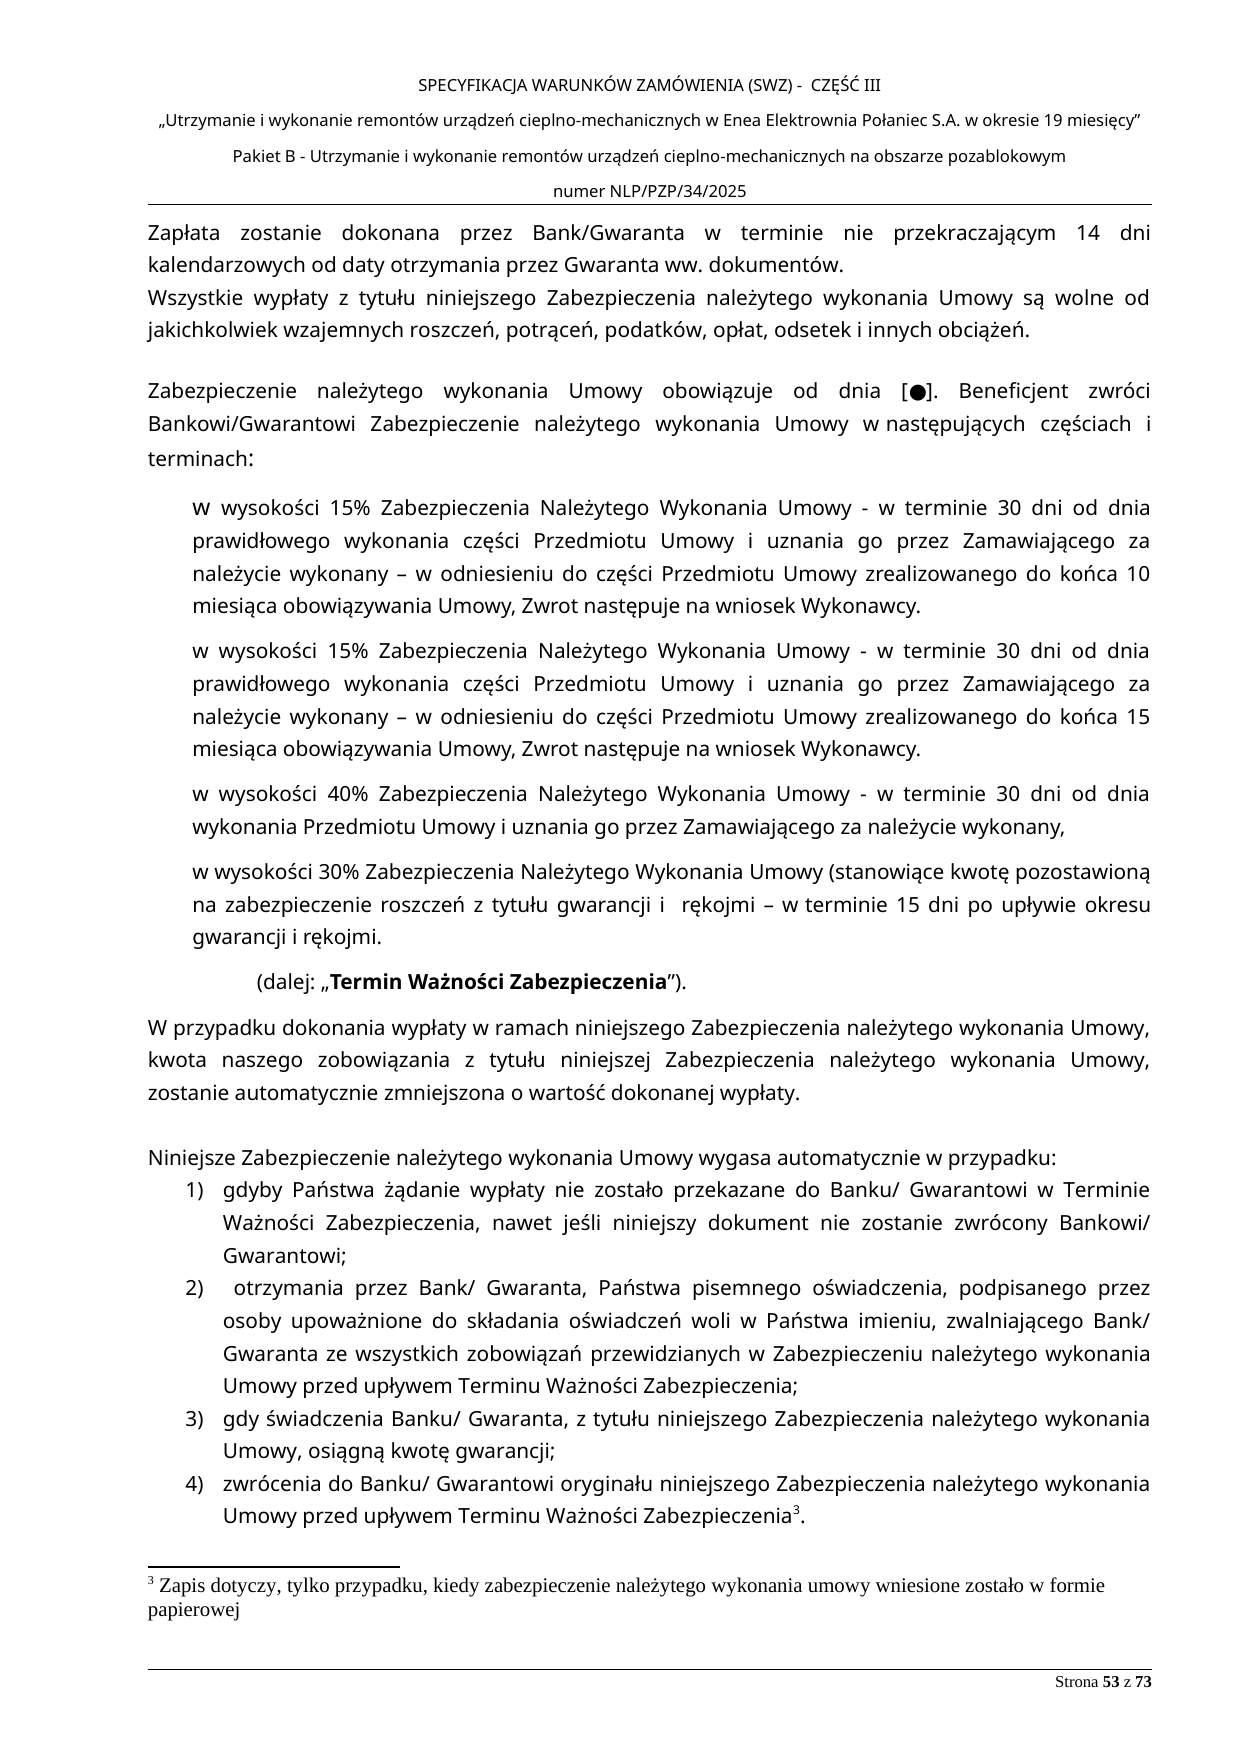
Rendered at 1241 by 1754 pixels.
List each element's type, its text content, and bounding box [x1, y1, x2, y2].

subtitle w wysokości 30% Zabezpieczenia Należytego Wykonania Umowy (stanowiące kwotę pozostawioną na zabezpieczenie roszczeń z tytułu gwarancji i rękojmi – w terminie 15 dni po upływie okresu gwarancji i rękojmi. [192, 857, 1152, 951]
subtitle w wysokości 15% Zabezpieczenia Należytego Wykonania Umowy - w terminie 30 dni od dnia prawidłowego wykonania części Przedmiotu Umowy i uznania go przez Zamawiającego za należycie wykonany – w odniesieniu do części Przedmiotu Umowy zrealizowanego do końca 10 miesiąca obowiązywania Umowy, Zwrot następuje na wniosek Wykonawcy. [192, 491, 1152, 620]
list gdyby Państwa żądanie wypłaty nie zostało przekazane do Banku/ Gwarantowi w Terminie Ważności Zabezpieczenia, nawet jeśli niniejszy dokument nie zostanie zwrócony Bankowi/ Gwarantowi; [185, 1176, 1152, 1269]
list gdy świadczenia Banku/ Gwaranta, z tytułu niniejszego Zabezpieczenia należytego wykonania Umowy, osiągną kwotę gwarancji; [185, 1404, 1152, 1465]
list otrzymania przez Bank/ Gwaranta, Państwa pisemnego oświadczenia, podpisanego przez osoby upoważnione do składania oświadczeń woli w Państwa imieniu, zwalniającego Bank/ Gwaranta ze wszystkich zobowiązań przewidzianych w Zabezpieczeniu należytego wykonania Umowy przed upływem Terminu Ważności Zabezpieczenia; [185, 1273, 1152, 1400]
list zwrócenia do Banku/ Gwarantowi oryginału niniejszego Zabezpieczenia należytego wykonania Umowy przed upływem Terminu Ważności Zabezpieczenia. [185, 1469, 1152, 1530]
text Wszystkie wypłaty z tytułu niniejszego Zabezpieczenia należytego wykonania Umowy są wolne od jakichkolwiek wzajemnych roszczeń, potrąceń, podatków, opłat, odsetek i innych obciążeń. [148, 283, 1152, 344]
subtitle w wysokości 40% Zabezpieczenia Należytego Wykonania Umowy - w terminie 30 dni od dnia wykonania Przedmiotu Umowy i uznania go przez Zamawiającego za należycie wykonany, [192, 779, 1152, 841]
text Zapłata zostanie dokonana przez Bank/Gwaranta w terminie nie przekraczającym 14 dni kalendarzowych od daty otrzymania przez Gwaranta ww. dokumentów. [148, 218, 1152, 279]
text Niniejsze Zabezpieczenie należytego wykonania Umowy wygasa automatycznie w przypadku: [148, 1143, 1152, 1171]
subtitle (dalej: „Termin Ważności Zabezpieczenia”). [251, 967, 1152, 996]
subtitle w wysokości 15% Zabezpieczenia Należytego Wykonania Umowy - w terminie 30 dni od dnia prawidłowego wykonania części Przedmiotu Umowy i uznania go przez Zamawiającego za należycie wykonany – w odniesieniu do części Przedmiotu Umowy zrealizowanego do końca 15 miesiąca obowiązywania Umowy, Zwrot następuje na wniosek Wykonawcy. [192, 637, 1152, 763]
text W przypadku dokonania wypłaty w ramach niniejszego Zabezpieczenia należytego wykonania Umowy, kwota naszego zobowiązania z tytułu niniejszej Zabezpieczenia należytego wykonania Umowy, zostanie automatycznie zmniejszona o wartość dokonanej wypłaty. [148, 1013, 1152, 1106]
subtitle Zabezpieczenie należytego wykonania Umowy obowiązuje od dnia [●]. Beneficjent zwróci Bankowi/Gwarantowi Zabezpieczenie należytego wykonania Umowy w następujących częściach i terminach: [148, 377, 1152, 474]
